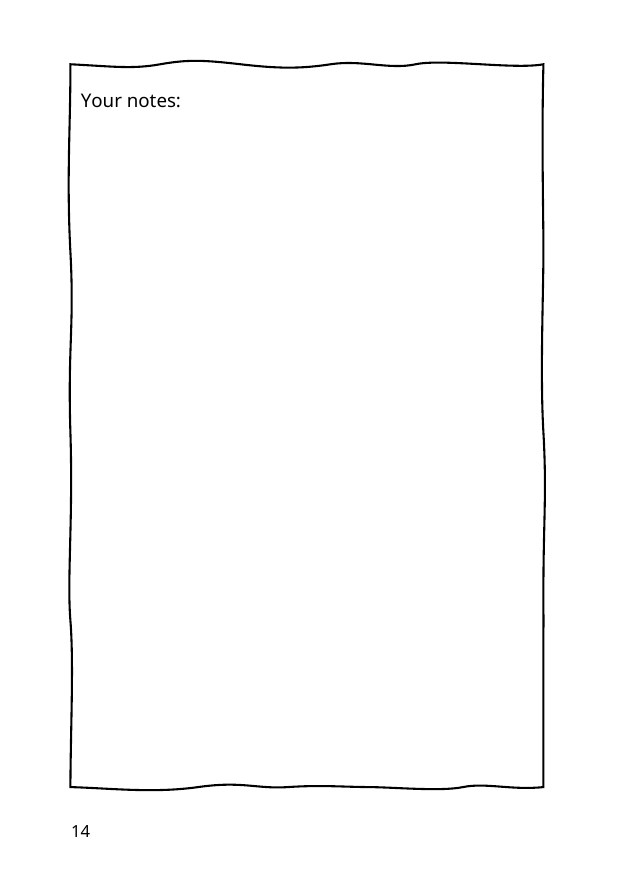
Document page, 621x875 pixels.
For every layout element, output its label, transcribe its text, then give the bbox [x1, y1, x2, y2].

text Your notes: [71, 87, 541, 113]
